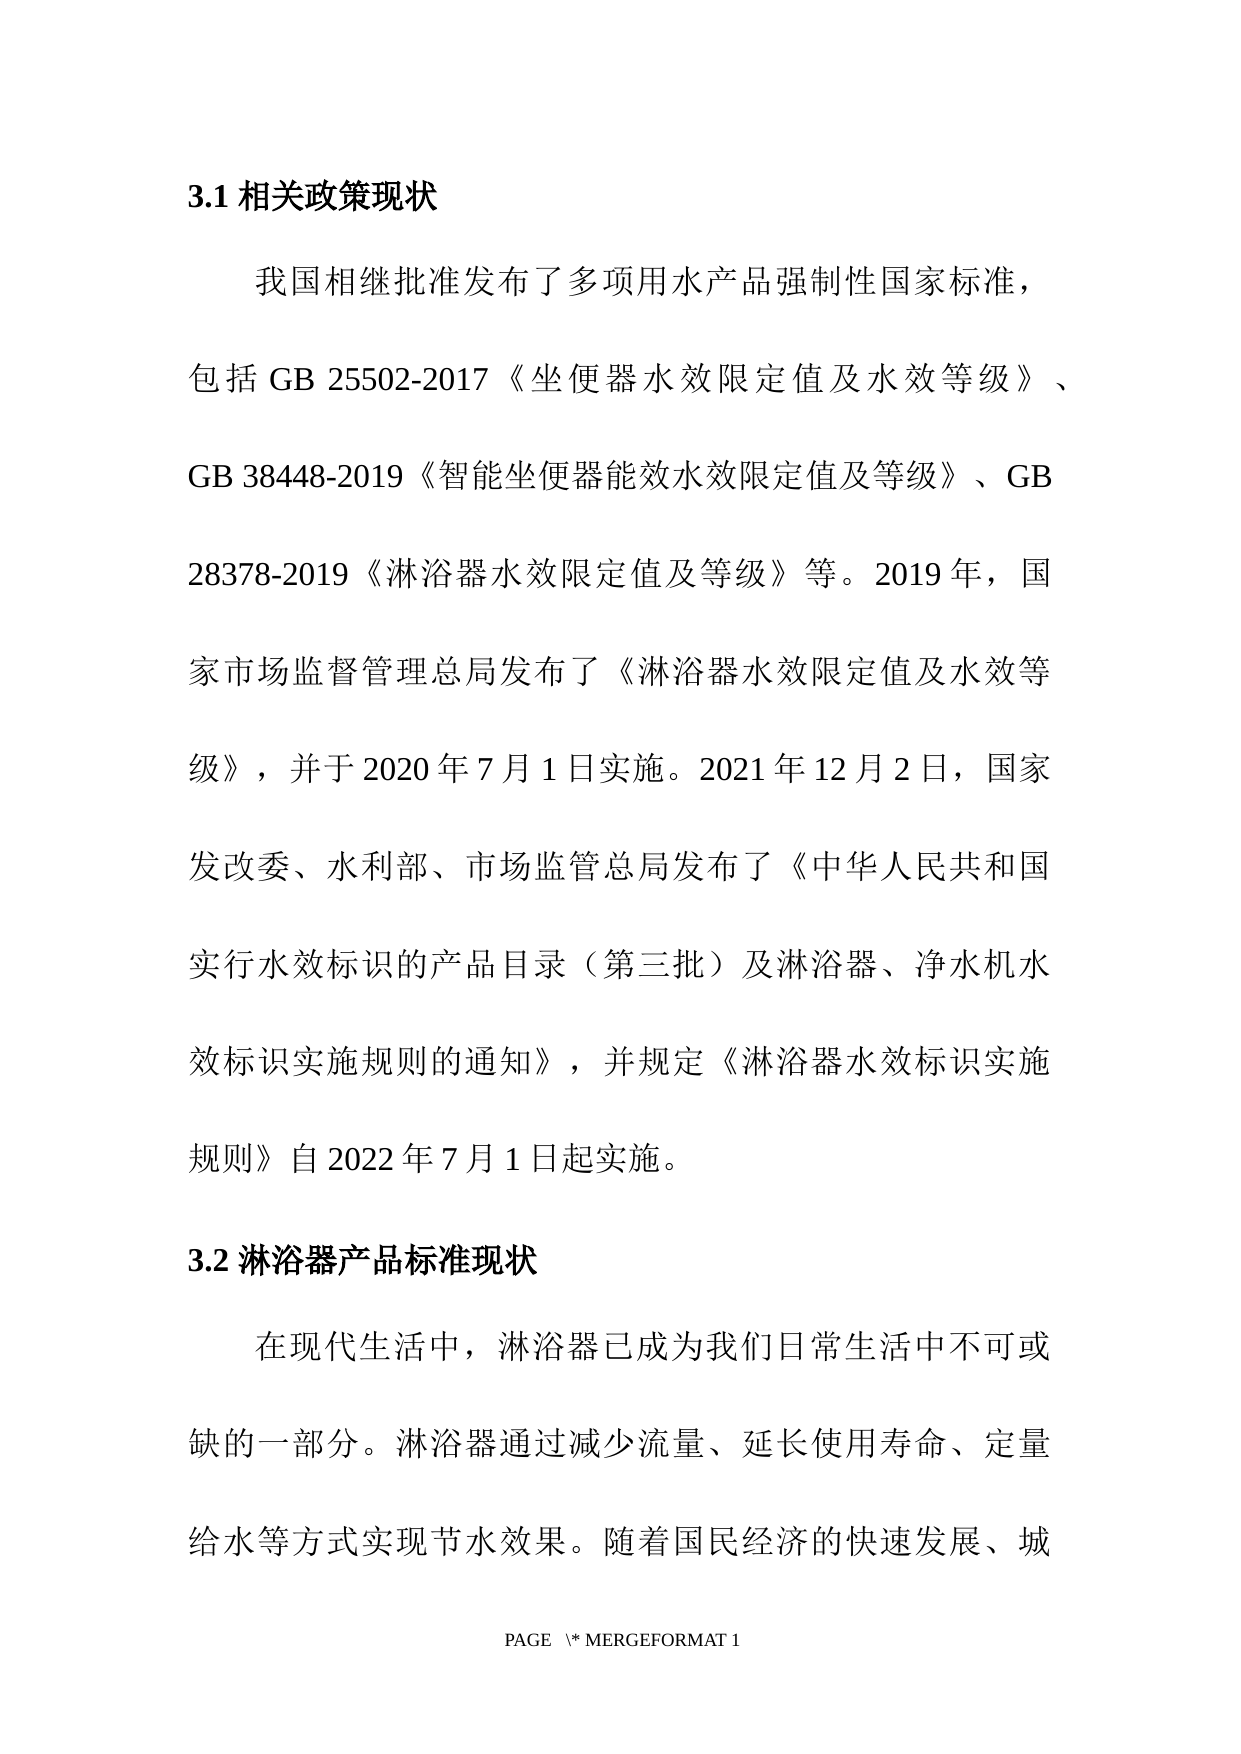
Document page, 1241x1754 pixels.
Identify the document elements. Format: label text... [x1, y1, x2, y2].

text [187, 1311, 1053, 1571]
text 3.2 淋浴器产品标准现状 [187, 1226, 1053, 1291]
text 3.1 相关政策现状 [187, 162, 1053, 227]
text 我国相继批准发布了多项用水产品强制性国家标准，包括GB 25502-2017《坐便器水效限定值及水效等级》、GB 38448-2019《智能坐便器能效水效限定值及等级》、GB 28378-2019《淋浴器水效限定值及等级》等。2019年，国家市场监督管理总局发布了《淋浴器水效限定值及水效等级》，并于2020年7月1日实施。2021年12月2日，国家发改委、水利部、市场监管总局发布了《中华人民共和国实行水效标识的产品目录（第三批）及淋浴器、净水机水效标识实施规则的通知》，并规定《淋浴器水效标识实施规则》自2022年7月1日起实施。 [187, 247, 1053, 1190]
